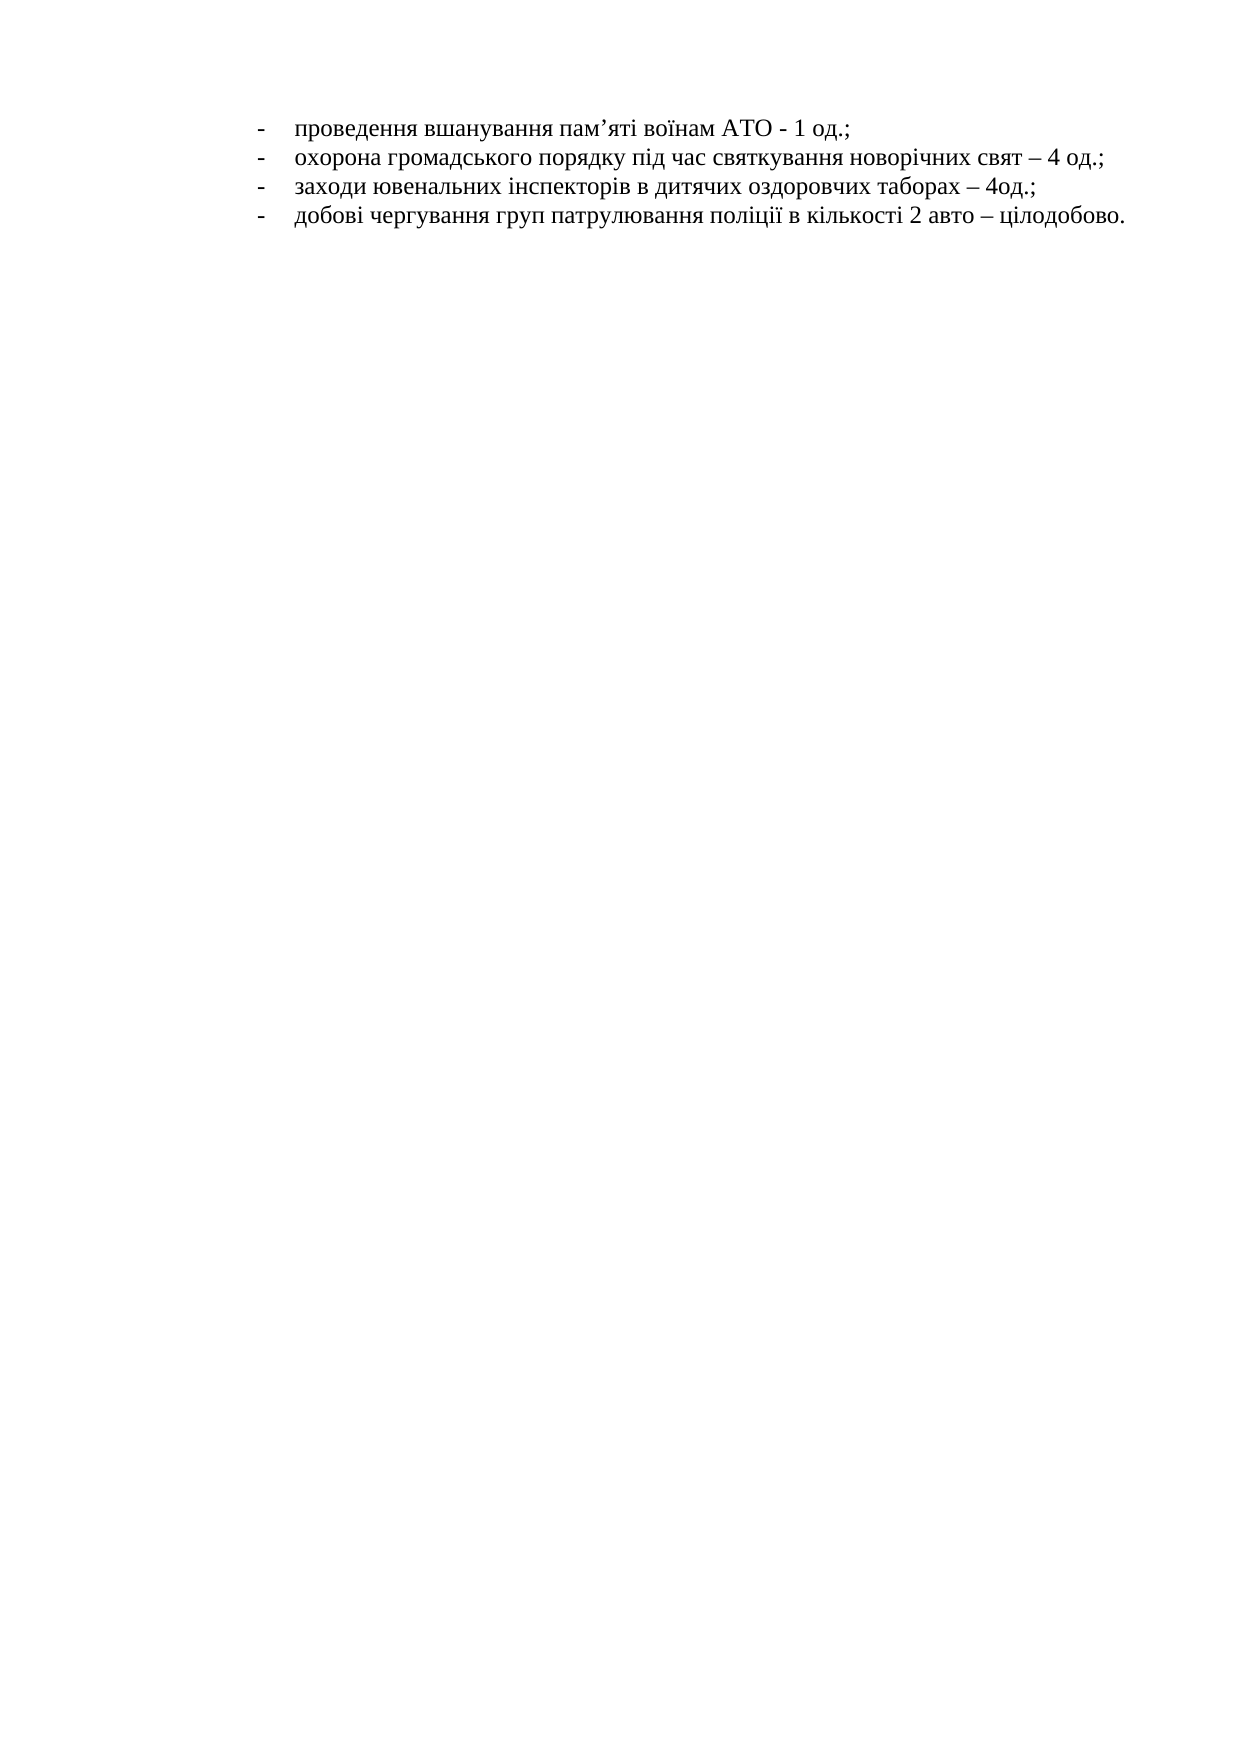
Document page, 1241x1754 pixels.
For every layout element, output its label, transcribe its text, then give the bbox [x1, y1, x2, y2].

list проведення вшанування пам’яті воїнам АТО - 1 од.; [257, 113, 1181, 142]
list заходи ювенальних інспекторів в дитячих оздоровчих таборах – 4од.; [257, 171, 1181, 200]
list охорона громадського порядку під час святкування новорічних свят – 4 од.; [257, 142, 1181, 171]
list добові чергування груп патрулювання поліції в кількості 2 авто – цілодобово. [257, 200, 1181, 228]
